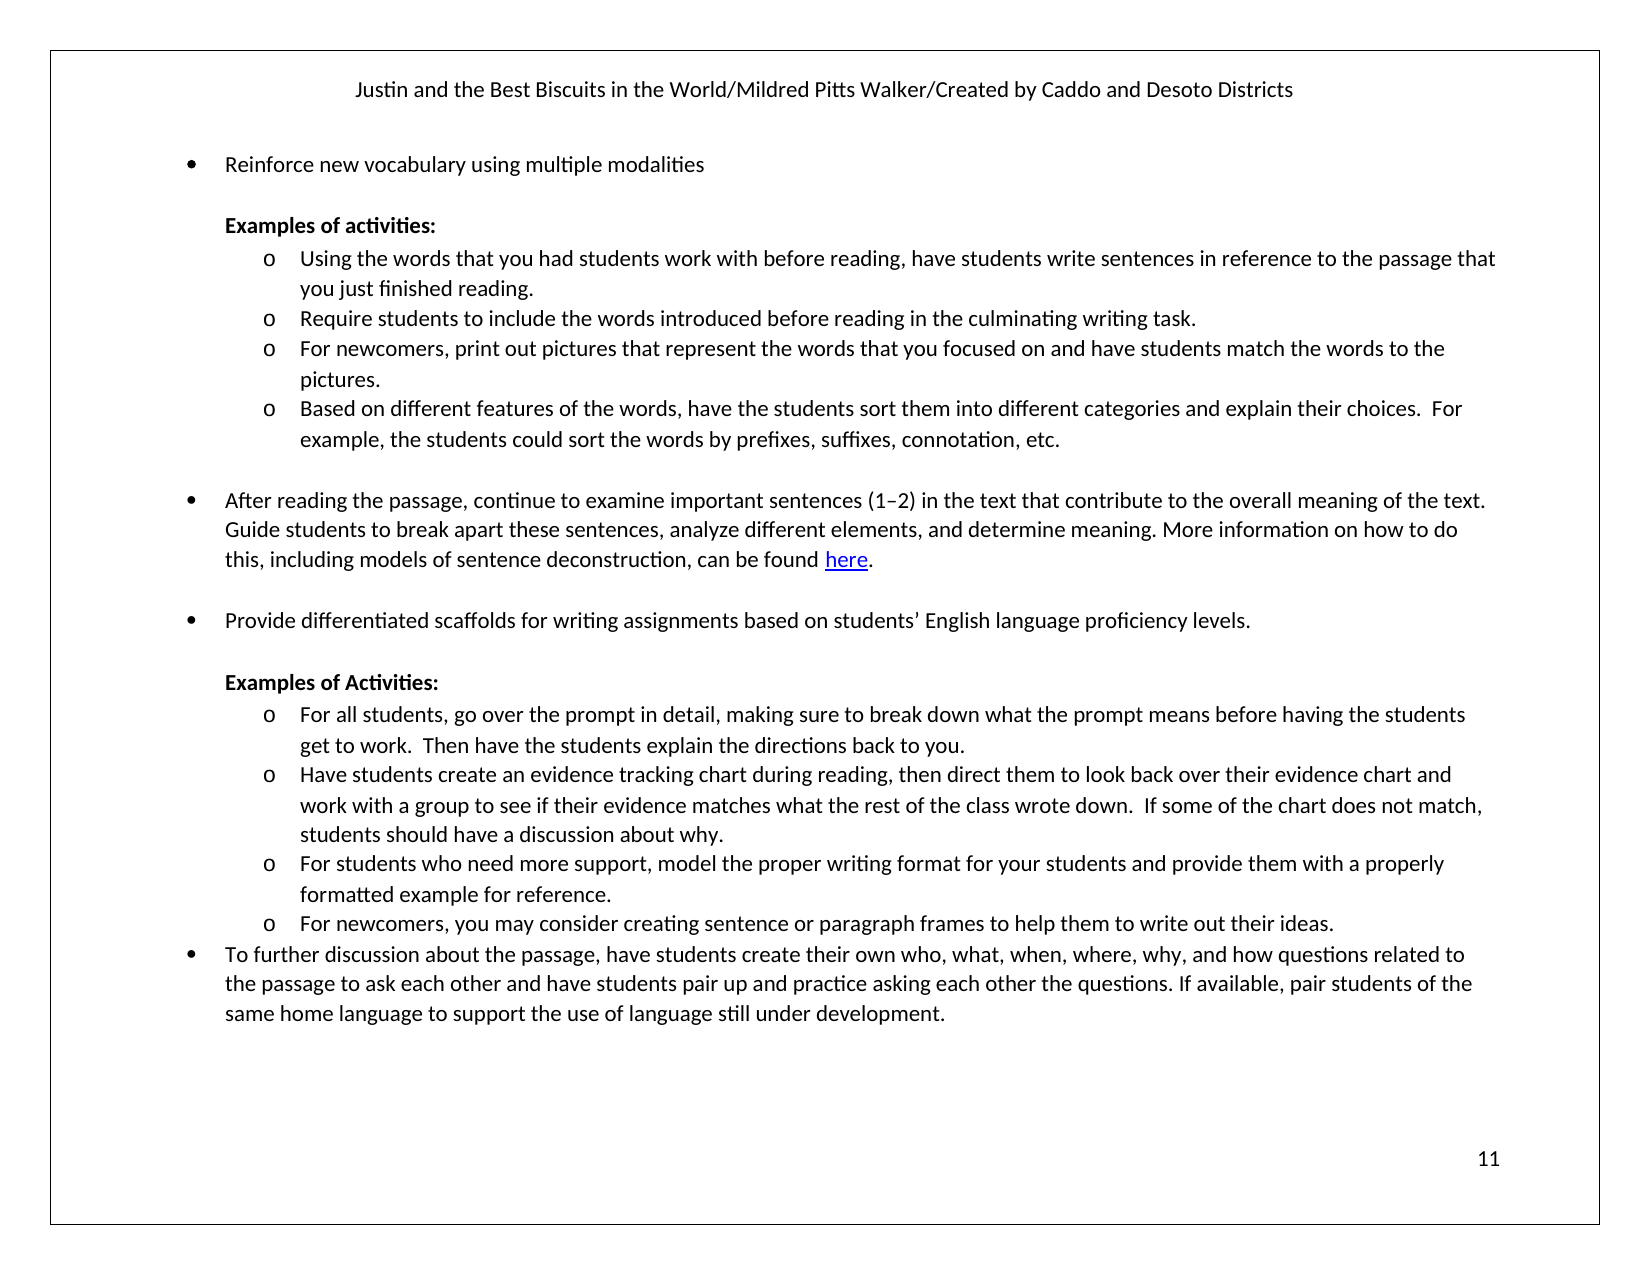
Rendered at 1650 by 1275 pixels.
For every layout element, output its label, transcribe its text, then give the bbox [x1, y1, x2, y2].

list Examples of activities: [225, 212, 1500, 239]
list For students who need more support, model the proper writing format for your students and provide them with a properly formatted example for reference. [262, 849, 1500, 908]
list Reinforce new vocabulary using multiple modalities [187, 150, 1500, 178]
list Examples of Activities: [225, 668, 1500, 696]
list Using the words that you had students work with before reading, have students write sentences in reference to the passage that you just finished reading. [262, 244, 1500, 302]
list For newcomers, print out pictures that represent the words that you focused on and have students match the words to the pictures. [262, 334, 1500, 393]
list For newcomers, you may consider creating sentence or paragraph frames to help them to write out their ideas. [262, 909, 1500, 938]
list Have students create an evidence tracking chart during reading, then direct them to look back over their evidence chart and work with a group to see if their evidence matches what the rest of the class wrote down. If some of the chart does not match, students should have a discussion about why. [262, 760, 1500, 848]
list Provide differentiated scaffolds for writing assignments based on students’ English language proficiency levels. [187, 607, 1500, 634]
list For all students, go over the prompt in detail, making sure to break down what the prompt means before having the students get to work. Then have the students explain the directions back to you. [262, 700, 1500, 759]
list Require students to include the words introduced before reading in the culminating writing task. [262, 304, 1500, 333]
list After reading the passage, continue to examine important sentences (1–2) in the text that contribute to the overall meaning of the text. Guide students to break apart these sentences, analyze different elements, and determine meaning. More information on how to do this, including models of sentence deconstruction, can be found here. [187, 486, 1500, 573]
list To further discussion about the passage, have students create their own who, what, when, where, why, and how questions related to the passage to ask each other and have students pair up and practice asking each other the questions. If available, pair students of the same home language to support the use of language still under development. [187, 940, 1500, 1027]
list Based on different features of the words, have the students sort them into different categories and explain their choices. For example, the students could sort the words by prefixes, suffixes, connotation, etc. [262, 394, 1500, 453]
